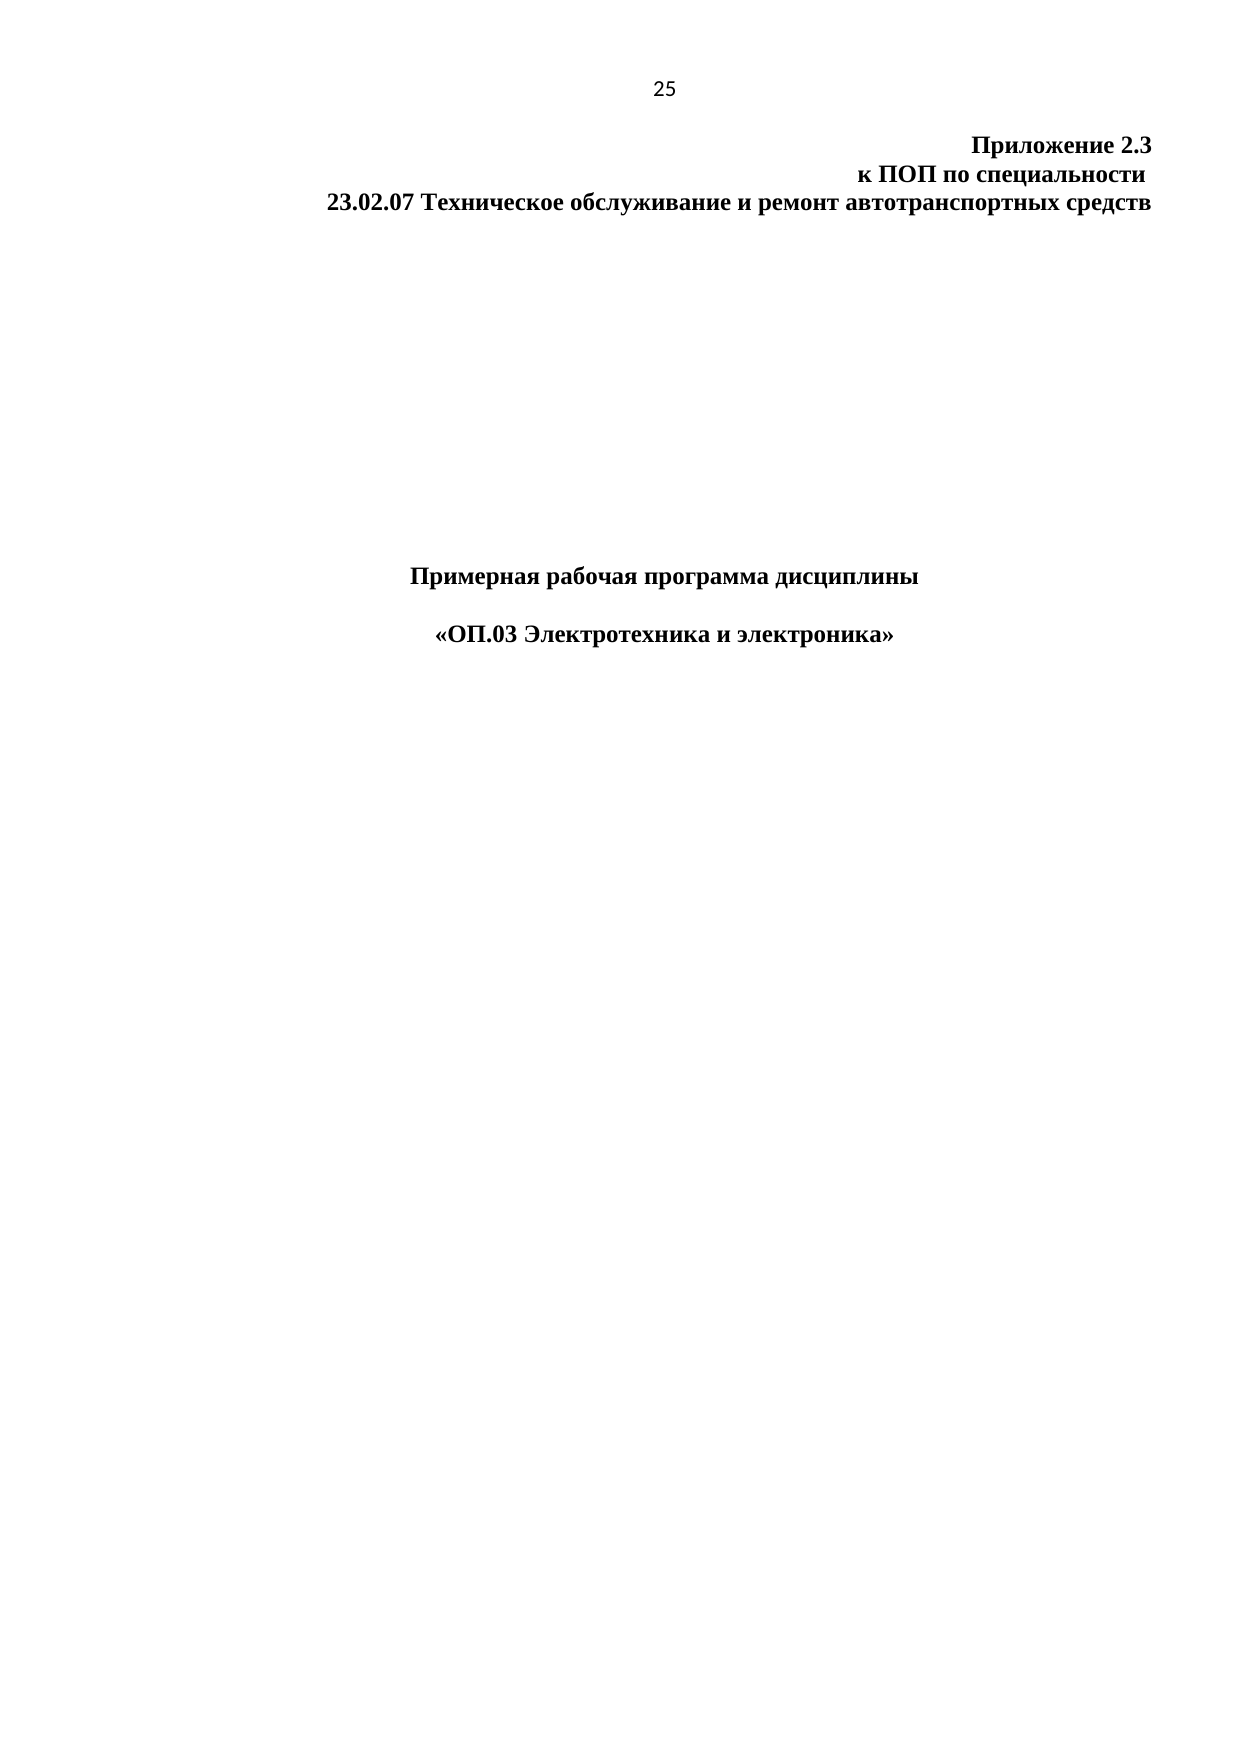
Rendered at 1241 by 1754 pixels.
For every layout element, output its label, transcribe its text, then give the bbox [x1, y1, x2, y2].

text Примерная рабочая программа дисциплины [177, 561, 1152, 590]
subtitle «ОП.03 Электротехника и электроника» [177, 619, 1152, 648]
text Приложение 2.3 [177, 130, 1152, 159]
text к ПОП по специальности 23.02.07 Техническое обслуживание и ремонт автотранспортных средств [177, 159, 1152, 216]
